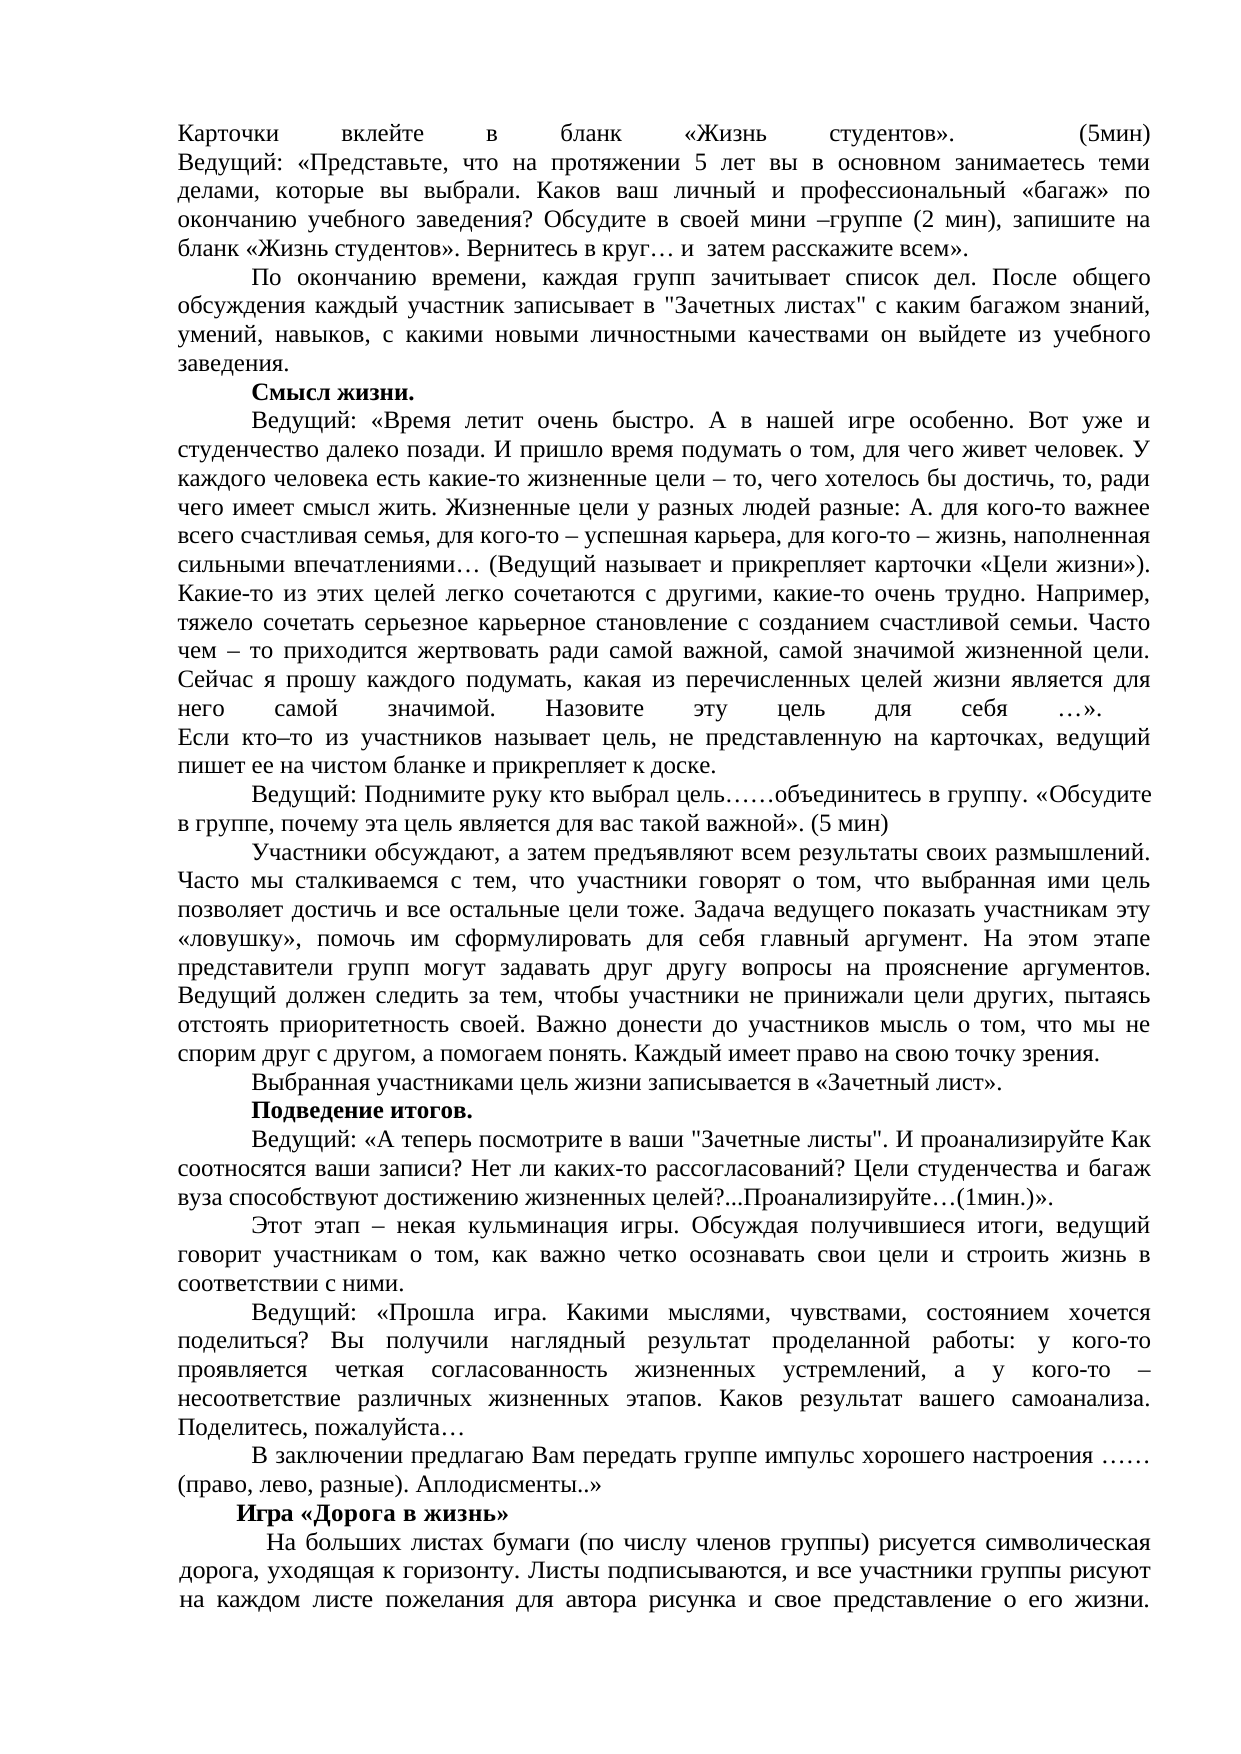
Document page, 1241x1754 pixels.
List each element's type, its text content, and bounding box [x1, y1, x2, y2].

text Подведение итогов. [177, 1096, 1152, 1124]
text Смысл жизни. [177, 377, 1152, 406]
text Участники обсуждают, а затем предъявляют всем результаты своих размышлений. Часто мы сталкиваемся с тем, что участники говорят о том, что выбранная ими цель позволяет достичь и все остальные цели тоже. Задача ведущего показать участникам эту «ловушку», помочь им сформулировать для себя главный аргумент. На этом этапе представители групп могут задавать друг другу вопросы на прояснение аргументов. Ведущий должен следить за тем, чтобы участники не принижали цели других, пытаясь отстоять приоритетность своей. Важно донести до участников мысль о том, что мы не спорим друг с другом, а помогаем понять. Каждый имеет право на свою точку зрения. [177, 837, 1152, 1067]
text По окончанию времени, каждая групп зачитывает список дел. После общего обсуждения каждый участник записывает в "Зачетных листах" с каким багажом знаний, умений, навыков, с какими новыми личностными качествами он выйдете из учебного заведения. [177, 262, 1152, 377]
text Ведущий: «А теперь посмотрите в ваши "Зачетные листы". И проанализируйте Как соотносятся ваши записи? Нет ли каких-то рассогласований? Цели студенчества и багаж вуза способствуют достижению жизненных целей?...Проанализируйте…(1мин.)». [177, 1124, 1152, 1211]
text Ведущий: «Прошла игра. Какими мыслями, чувствами, состоянием хочется поделиться? Вы получили наглядный результат проделанной работы: у кого-то проявляется четкая согласованность жизненных устремлений, а у кого-то – несоответствие различных жизненных этапов. Каков результат вашего самоанализа. Поделитесь, пожалуйста… [177, 1297, 1152, 1441]
text Этот этап – некая кульминация игры. Обсуждая получившиеся итоги, ведущий говорит участникам о том, как важно четко осознавать свои цели и строить жизнь в соответствии с ними. [177, 1211, 1152, 1297]
text В заключении предлагаю Вам передать группе импульс хорошего настроения ……(право, лево, разные). Аплодисменты..» [177, 1441, 1152, 1498]
text Ведущий: «Время летит очень быстро. А в нашей игре особенно. Вот уже и студенчество далеко позади. И пришло время подумать о том, для чего живет человек. У каждого человека есть какие-то жизненные цели – то, чего хотелось бы достичь, то, ради чего имеет смысл жить. Жизненные цели у разных людей разные: А. для кого-то важнее всего счастливая семья, для кого-то – успешная карьера, для кого-то – жизнь, наполненная сильными впечатлениями… (Ведущий называет и прикрепляет карточки «Цели жизни»). Какие-то из этих целей легко сочетаются с другими, какие-то очень трудно. Например, тяжело сочетать серьезное карьерное становление с созданием счастливой семьи. Часто чем – то приходится жертвовать ради самой важной, самой значимой жизненной цели. Сейчас я прошу каждого подумать, какая из перечисленных целей жизни является для него самой значимой. Назовите эту цель для себя …». Если кто–то из участников называет цель, не представленную на карточках, ведущий пишет ее на чистом бланке и прикрепляет к доске. [177, 406, 1152, 779]
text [177, 118, 1152, 262]
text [179, 1527, 1151, 1613]
text Выбранная участниками цель жизни записывается в «Зачетный лист». [177, 1067, 1152, 1096]
text Ведущий: Поднимите руку кто выбрал цель……объединитесь в группу. «Обсудите в группе, почему эта цель является для вас такой важной». (5 мин) [177, 779, 1152, 837]
text Игра «Дорога в жизнь» [177, 1498, 1152, 1527]
